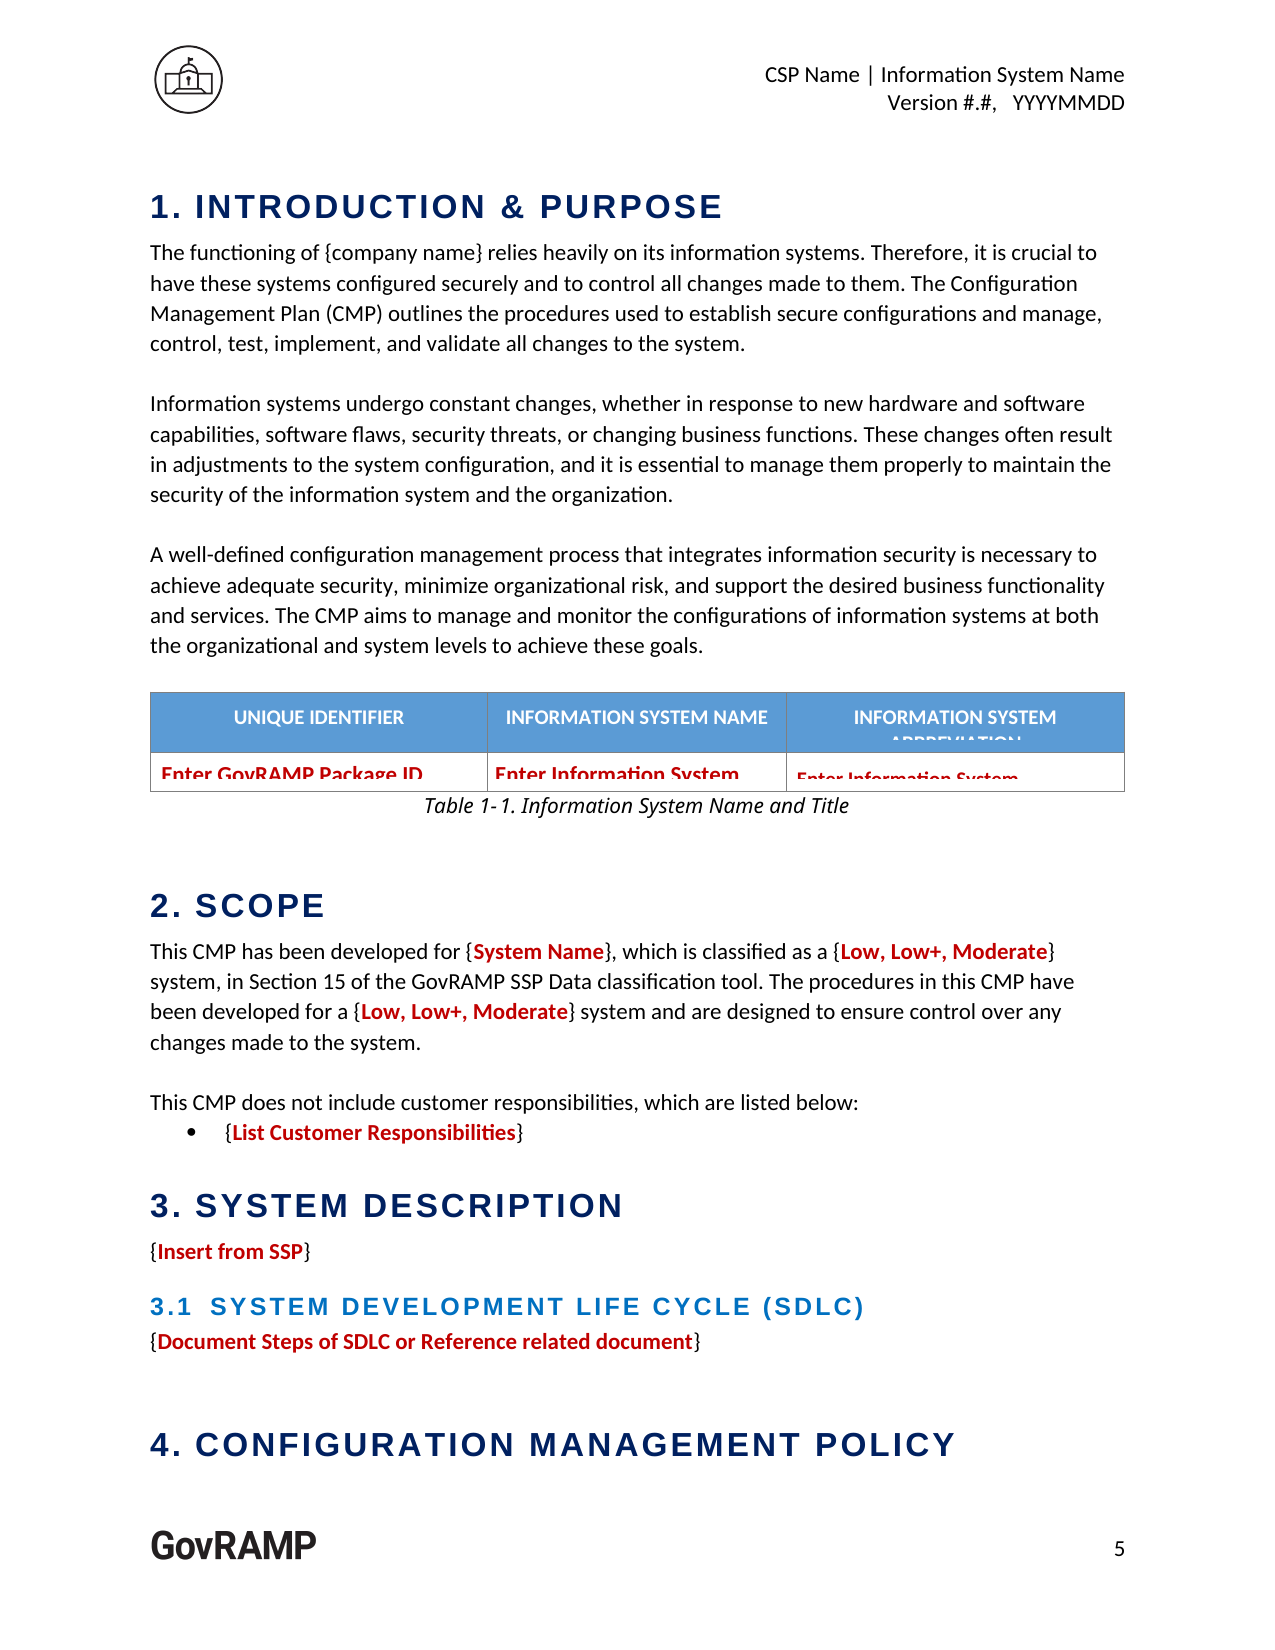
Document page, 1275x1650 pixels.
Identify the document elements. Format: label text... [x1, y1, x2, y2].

table_header Information System Name [488, 693, 786, 752]
subtitle System Development Life Cycle (SDLC) [150, 1292, 1125, 1321]
text The functioning of {company name} relies heavily on its information systems. Therefore, it is crucial to have these systems configured securely and to control all changes made to them. The Configuration Management Plan (CMP) outlines the procedures used to establish secure configurations and manage, control, test, implement, and validate all changes to the system. [150, 238, 1125, 357]
subtitle Configuration Management Policy [150, 1425, 1125, 1463]
subtitle Introduction & Purpose [150, 187, 1125, 226]
picture [150, 1528, 318, 1562]
picture [150, 41, 227, 118]
subtitle System Description [150, 1186, 1125, 1224]
table_cell Enter GovRAMP Package ID [151, 753, 487, 791]
text A well-defined configuration management process that integrates information security is necessary to achieve adequate security, minimize organizational risk, and support the desired business functionality and services. The CMP aims to manage and monitor the configurations of information systems at both the organizational and system levels to achieve these goals. [150, 541, 1125, 659]
text Table 1-1. Information System Name and Title [150, 792, 1125, 820]
table_cell Enter Information System Abbreviation [787, 753, 1124, 791]
text This CMP has been developed for {System Name}, which is classified as a {Low, Low+, Moderate} system, in Section 15 of the GovRAMP SSP Data classification tool. The procedures in this CMP have been developed for a {Low, Low+, Moderate} system and are designed to ensure control over any changes made to the system. [150, 937, 1125, 1056]
text {Document Steps of SDLC or Reference related document} [150, 1327, 1125, 1355]
text This CMP does not include customer responsibilities, which are listed below: [150, 1088, 1125, 1116]
table_header Information System Abbreviation [787, 693, 1124, 752]
text {Insert from SSP} [150, 1237, 1125, 1265]
table_header Unique Identifier [151, 693, 487, 752]
subtitle Scope [150, 886, 1125, 924]
list {List Customer Responsibilities} [187, 1118, 1125, 1146]
table_cell Enter Information System Name [488, 753, 786, 791]
text Information systems undergo constant changes, whether in response to new hardware and software capabilities, software flaws, security threats, or changing business functions. These changes often result in adjustments to the system configuration, and it is essential to manage them properly to maintain the security of the information system and the organization. [150, 389, 1125, 508]
